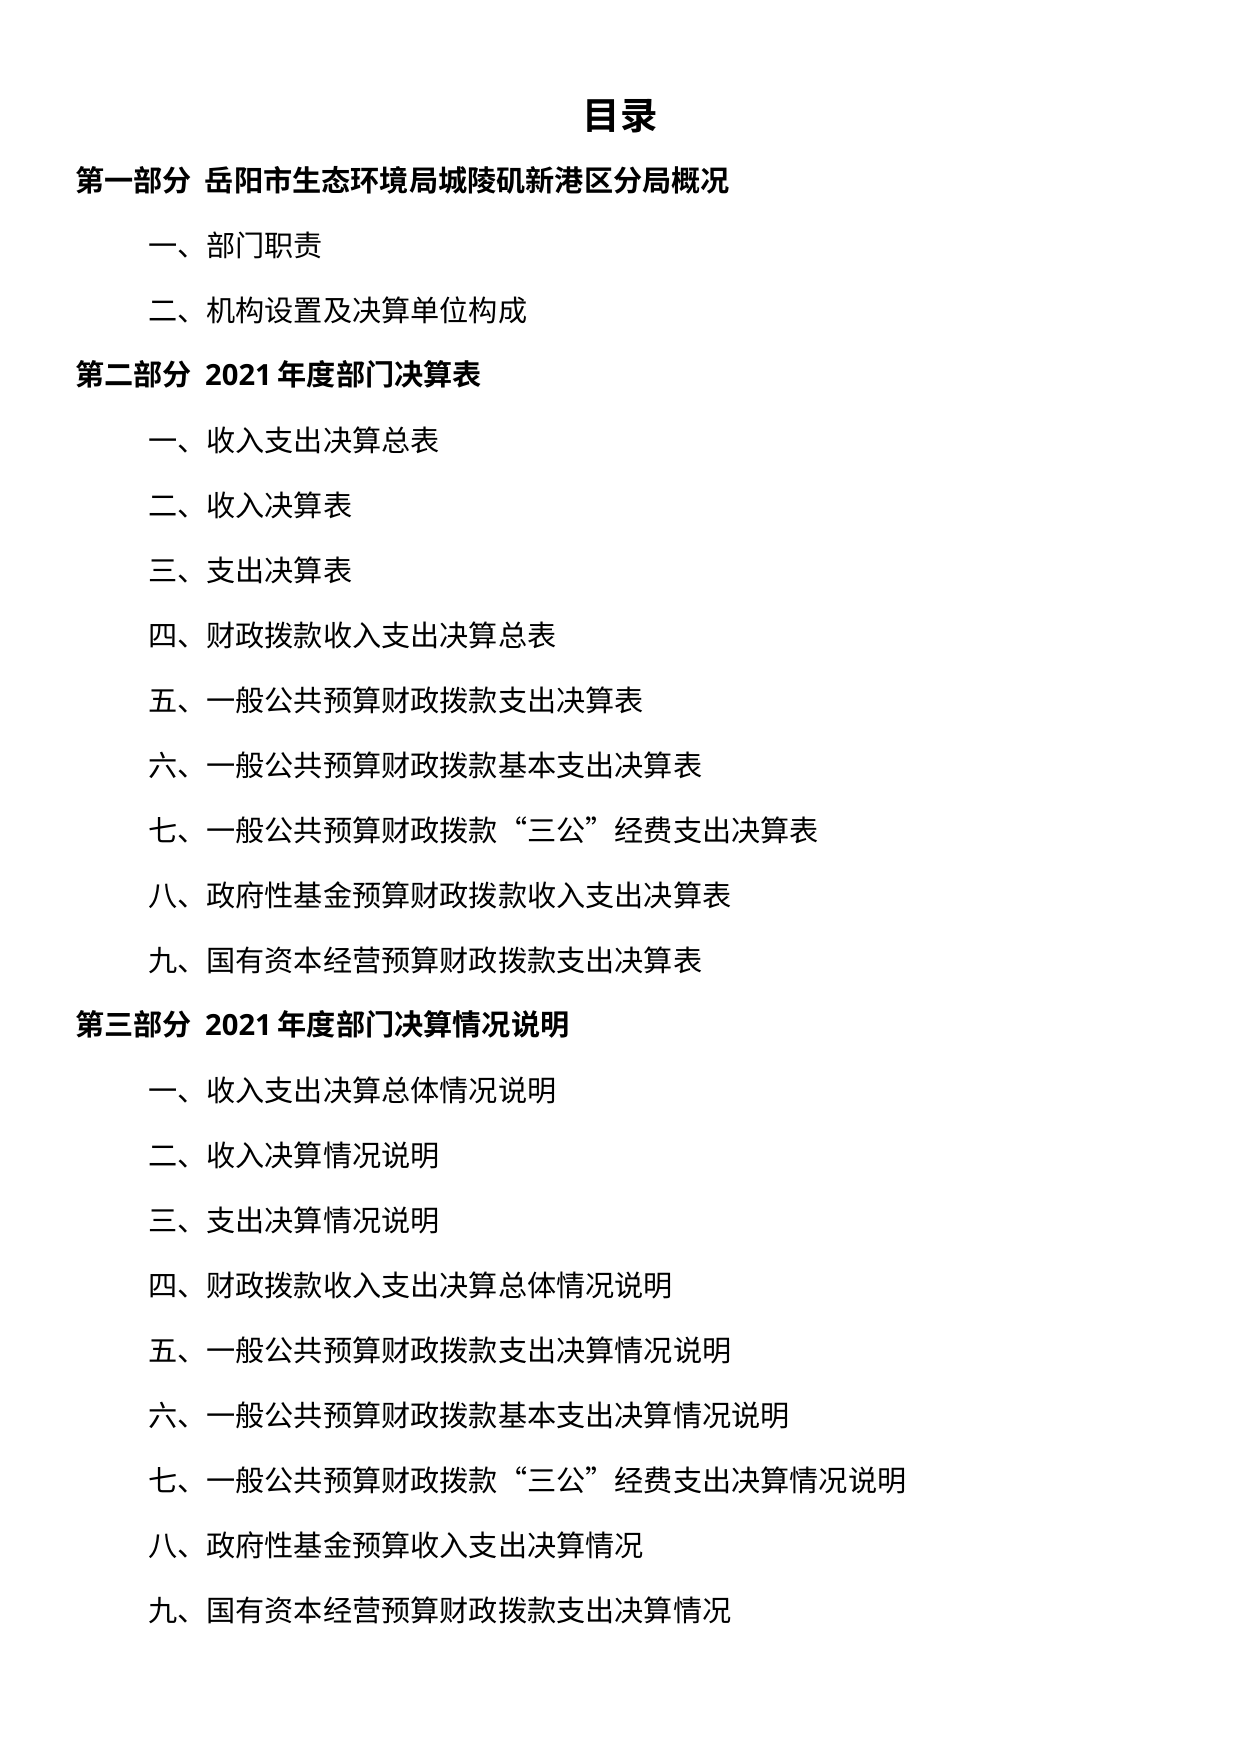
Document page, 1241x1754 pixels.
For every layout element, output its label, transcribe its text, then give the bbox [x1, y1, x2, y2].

text 五、一般公共预算财政拨款支出决算表 [75, 666, 1165, 731]
text 六、一般公共预算财政拨款基本支出决算表 [75, 731, 1165, 796]
text 八、政府性基金预算财政拨款收入支出决算表 [75, 861, 1165, 926]
text 一、部门职责 [75, 211, 1165, 276]
text 第二部分 2021年度部门决算表 [75, 341, 1165, 406]
text 四、财政拨款收入支出决算总体情况说明 [75, 1251, 1165, 1316]
text 二、收入决算情况说明 [75, 1121, 1165, 1186]
text 七、一般公共预算财政拨款“三公”经费支出决算情况说明 [75, 1446, 1165, 1511]
text 二、收入决算表 [75, 471, 1165, 536]
text 第一部分 岳阳市生态环境局城陵矶新港区分局概况 [75, 146, 1165, 211]
text 目录 [75, 81, 1165, 146]
text 五、一般公共预算财政拨款支出决算情况说明 [75, 1316, 1165, 1381]
text 三、支出决算情况说明 [75, 1186, 1165, 1251]
text 二、机构设置及决算单位构成 [75, 276, 1165, 341]
text 三、支出决算表 [75, 536, 1165, 601]
text 四、财政拨款收入支出决算总表 [75, 601, 1165, 666]
text 一、收入支出决算总体情况说明 [75, 1056, 1165, 1121]
text 一、收入支出决算总表 [75, 406, 1165, 471]
text 八、政府性基金预算收入支出决算情况 [75, 1511, 1165, 1576]
text 七、一般公共预算财政拨款“三公”经费支出决算表 [75, 796, 1165, 861]
text 九、国有资本经营预算财政拨款支出决算情况 [75, 1576, 1165, 1641]
text 九、国有资本经营预算财政拨款支出决算表 [75, 926, 1165, 991]
text 六、一般公共预算财政拨款基本支出决算情况说明 [75, 1381, 1165, 1446]
text 第三部分 2021年度部门决算情况说明 [75, 991, 1165, 1056]
